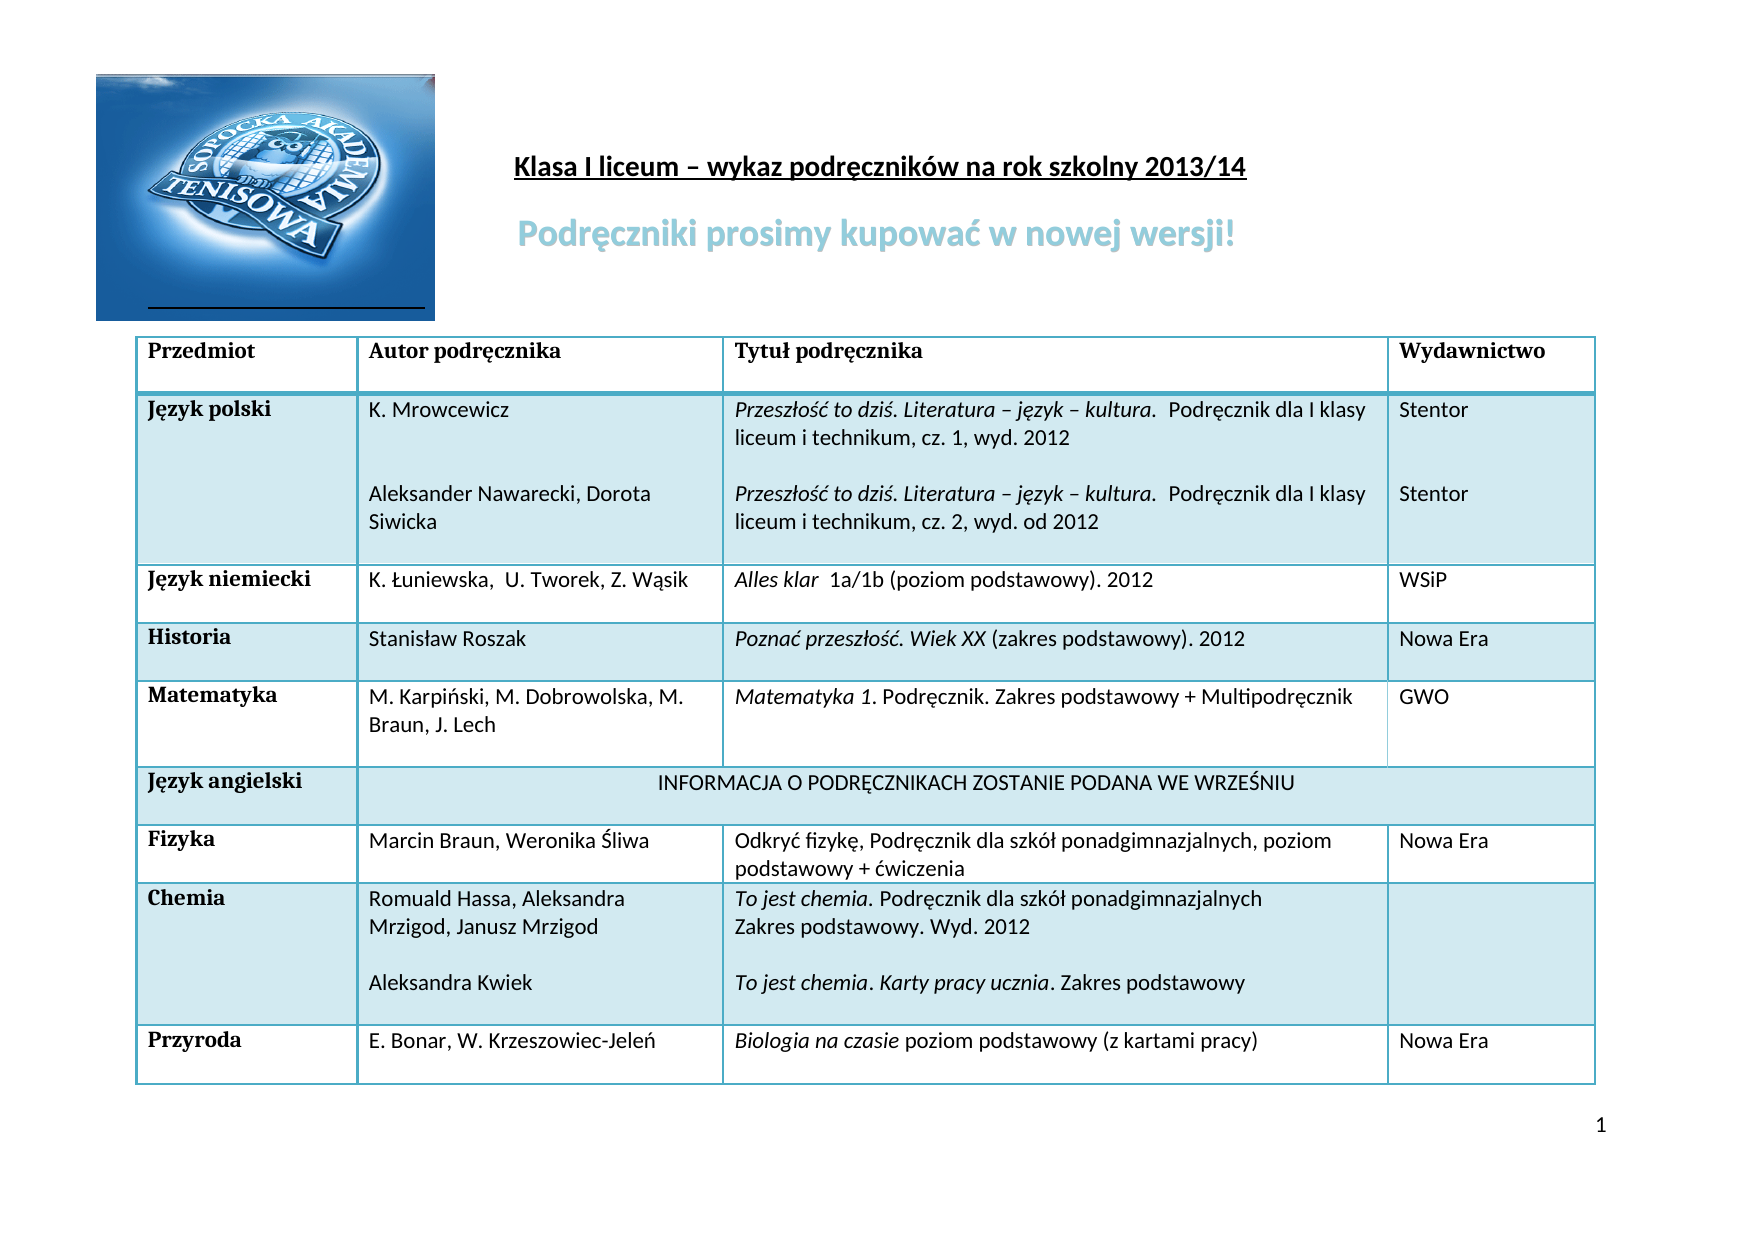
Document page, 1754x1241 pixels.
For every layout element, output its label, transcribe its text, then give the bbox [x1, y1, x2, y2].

table_cell Język polski [138, 396, 356, 563]
table_cell M. Karpiński, M. Dobrowolska, M. Braun, J. Lech [359, 682, 722, 766]
table_cell Historia [138, 624, 356, 680]
table_cell Poznać przeszłość. Wiek XX (zakres podstawowy). 2012 [724, 624, 1387, 680]
table_cell Przeszłość to dziś. Literatura – język – kultura. Podręcznik dla I klasy liceum i technikum, cz. 1, wyd. 2012 Przeszłość to dziś. Literatura – język – kultura. Podręcznik dla I klasy liceum i technikum, cz. 2, wyd. od 2012 [724, 396, 1387, 563]
table_cell Fizyka [138, 826, 356, 882]
table_cell Alles klar 1a/1b (poziom podstawowy). 2012 [724, 566, 1387, 622]
table_cell Nowa Era [1389, 826, 1594, 882]
table_cell Przyroda [138, 1026, 356, 1082]
table_cell Stanisław Roszak [359, 624, 722, 680]
table_cell INFORMACJA O PODRĘCZNIKACH ZOSTANIE PODANA WE WRZEŚNIU [359, 768, 1594, 824]
table_cell Język angielski [138, 768, 356, 824]
table_cell Chemia [138, 884, 356, 1024]
picture [96, 74, 435, 321]
table_cell Marcin Braun, Weronika Śliwa [359, 826, 722, 882]
table_cell K. Mrowcewicz Aleksander Nawarecki, Dorota Siwicka [359, 396, 722, 563]
table_cell [1389, 884, 1594, 1024]
table_cell GWO [1388, 682, 1594, 766]
table_cell To jest chemia. Podręcznik dla szkół ponadgimnazjalnych Zakres podstawowy. Wyd. 2012 To jest chemia. Karty pracy ucznia. Zakres podstawowy [724, 884, 1387, 1024]
table_header Wydawnictwo [1389, 338, 1594, 391]
text Klasa I liceum – wykaz podręczników na rok szkolny 2013/14 [148, 148, 1606, 183]
table_cell Odkryć fizykę, Podręcznik dla szkół ponadgimnazjalnych, poziom podstawowy + ćwiczenia [724, 826, 1387, 882]
table_cell Matematyka 1. Podręcznik. Zakres podstawowy + Multipodręcznik [724, 682, 1387, 766]
table_cell Język niemiecki [138, 566, 356, 622]
table_cell Romuald Hassa, Aleksandra Mrzigod, Janusz Mrzigod Aleksandra Kwiek [359, 884, 722, 1024]
table_header Autor podręcznika [359, 338, 722, 391]
table_cell Nowa Era [1389, 624, 1594, 680]
table_cell K. Łuniewska, U. Tworek, Z. Wąsik [359, 566, 722, 622]
table_cell Matematyka [138, 682, 356, 766]
table_cell Biologia na czasie poziom podstawowy (z kartami pracy) [724, 1026, 1387, 1082]
table_cell Nowa Era [1389, 1026, 1594, 1082]
text Podręczniki prosimy kupować w nowej wersji! [148, 209, 1606, 255]
table_cell WSiP [1389, 566, 1594, 622]
table_header Tytuł podręcznika [724, 338, 1387, 391]
table_header Przedmiot [138, 338, 356, 391]
table_cell E. Bonar, W. Krzeszowiec-Jeleń [359, 1026, 722, 1082]
table_cell Stentor Stentor [1389, 396, 1594, 563]
